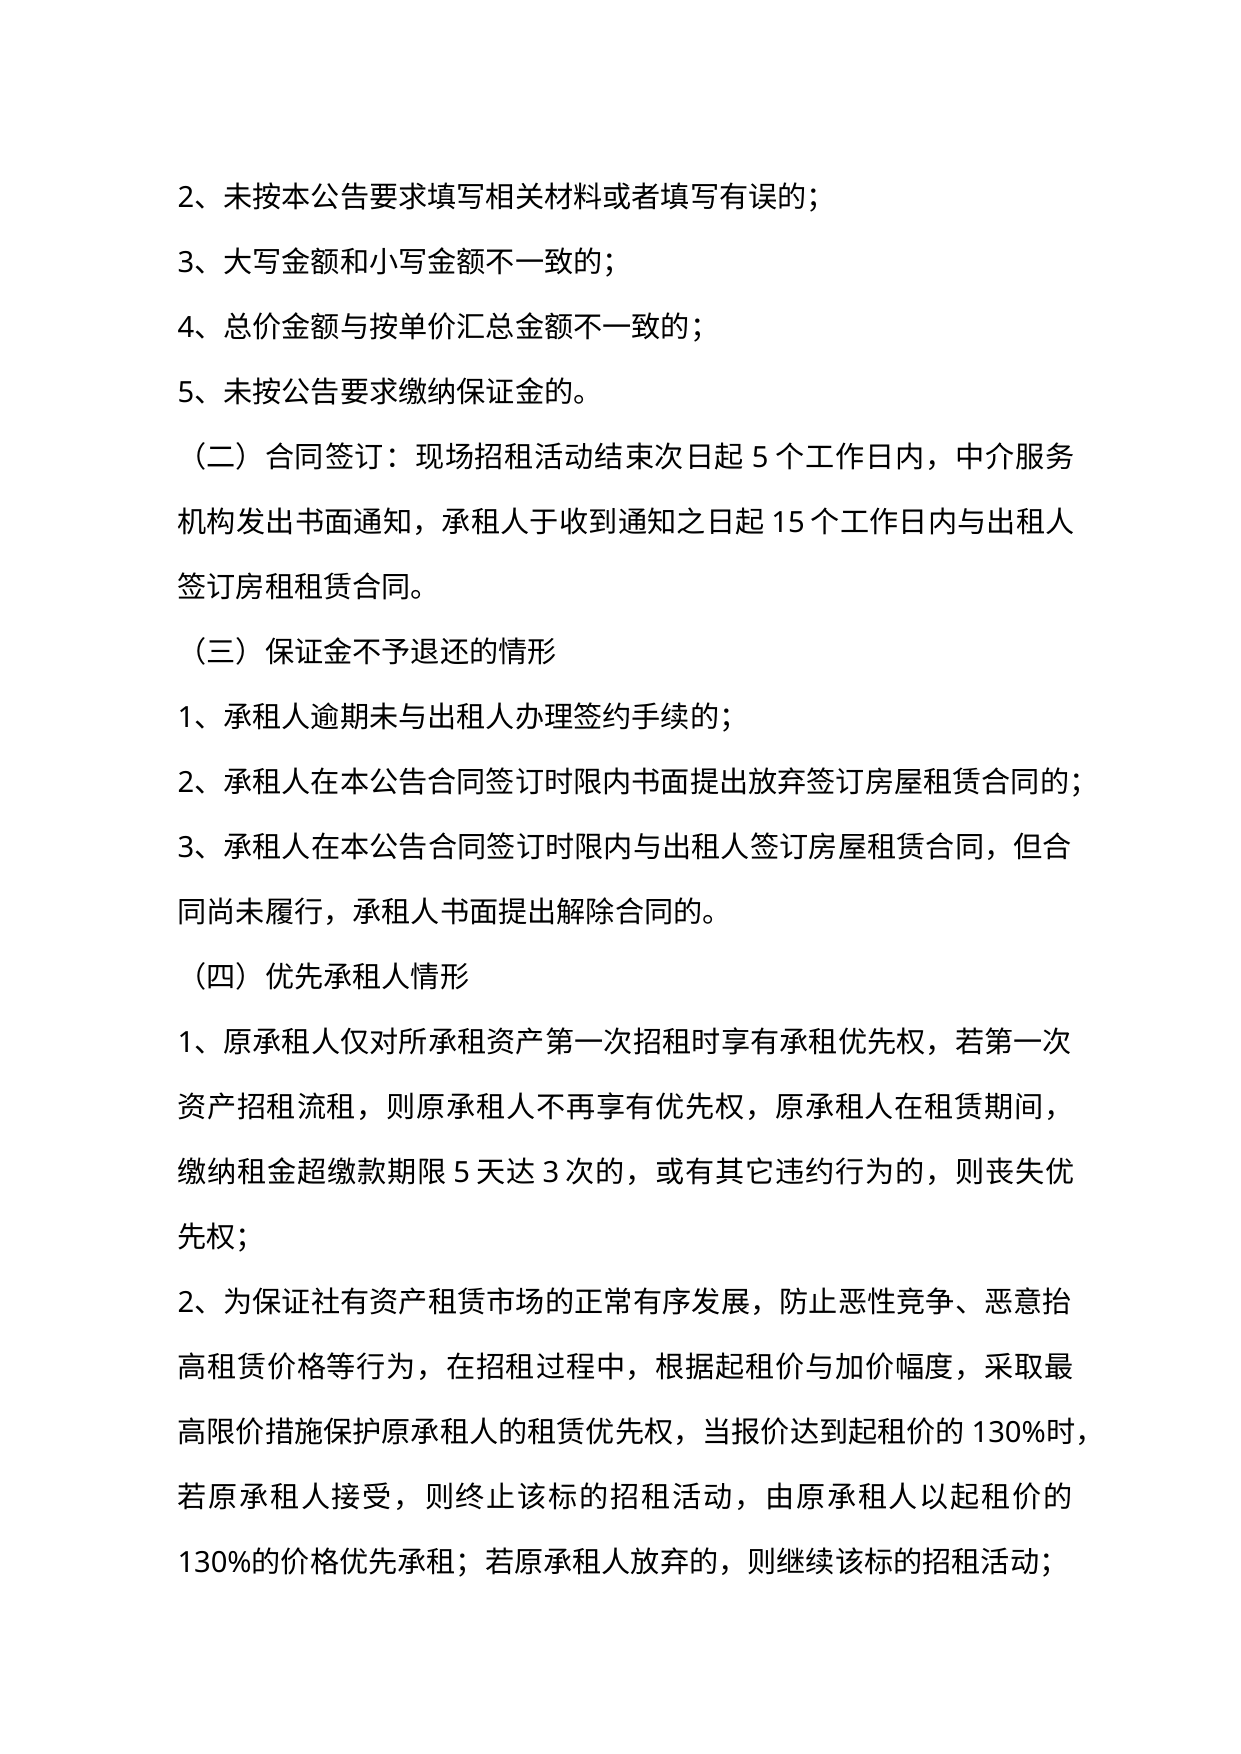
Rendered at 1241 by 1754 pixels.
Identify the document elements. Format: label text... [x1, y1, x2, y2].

list 2、承租人在本公告合同签订时限内书面提出放弃签订房屋租赁合同的； [177, 747, 1075, 812]
list 合同签订：现场招租活动结束次日起5个工作日内，中介服务机构发出书面通知，承租人于收到通知之日起15个工作日内与出租人签订房租租赁合同。 [177, 422, 1075, 617]
list 保证金不予退还的情形 [177, 617, 1075, 682]
text （四）优先承租人情形 [177, 942, 1075, 1007]
list 3、承租人在本公告合同签订时限内与出租人签订房屋租赁合同，但合同尚未履行，承租人书面提出解除合同的。 [177, 812, 1075, 942]
list 5、未按公告要求缴纳保证金的。 [177, 357, 1075, 422]
list 4、总价金额与按单价汇总金额不一致的； [177, 292, 1075, 357]
text 2、为保证社有资产租赁市场的正常有序发展，防止恶性竞争、恶意抬高租赁价格等行为，在招租过程中，根据起租价与加价幅度，采取最高限价措施保护原承租人的租赁优先权，当报价达到起租价的130%时，若原承租人接受，则终止该标的招租活动，由原承租人以起租价的130%的价格优先承租；若原承租人放弃的，则继续该标的招租活动； [177, 1267, 1075, 1592]
list 2、未按本公告要求填写相关材料或者填写有误的； [177, 162, 1075, 227]
list 3、大写金额和小写金额不一致的； [177, 227, 1075, 292]
list 承租人逾期未与出租人办理签约手续的； [177, 682, 1075, 747]
text 1、原承租人仅对所承租资产第一次招租时享有承租优先权，若第一次资产招租流租，则原承租人不再享有优先权，原承租人在租赁期间，缴纳租金超缴款期限5天达3次的，或有其它违约行为的，则丧失优先权； [177, 1007, 1075, 1267]
